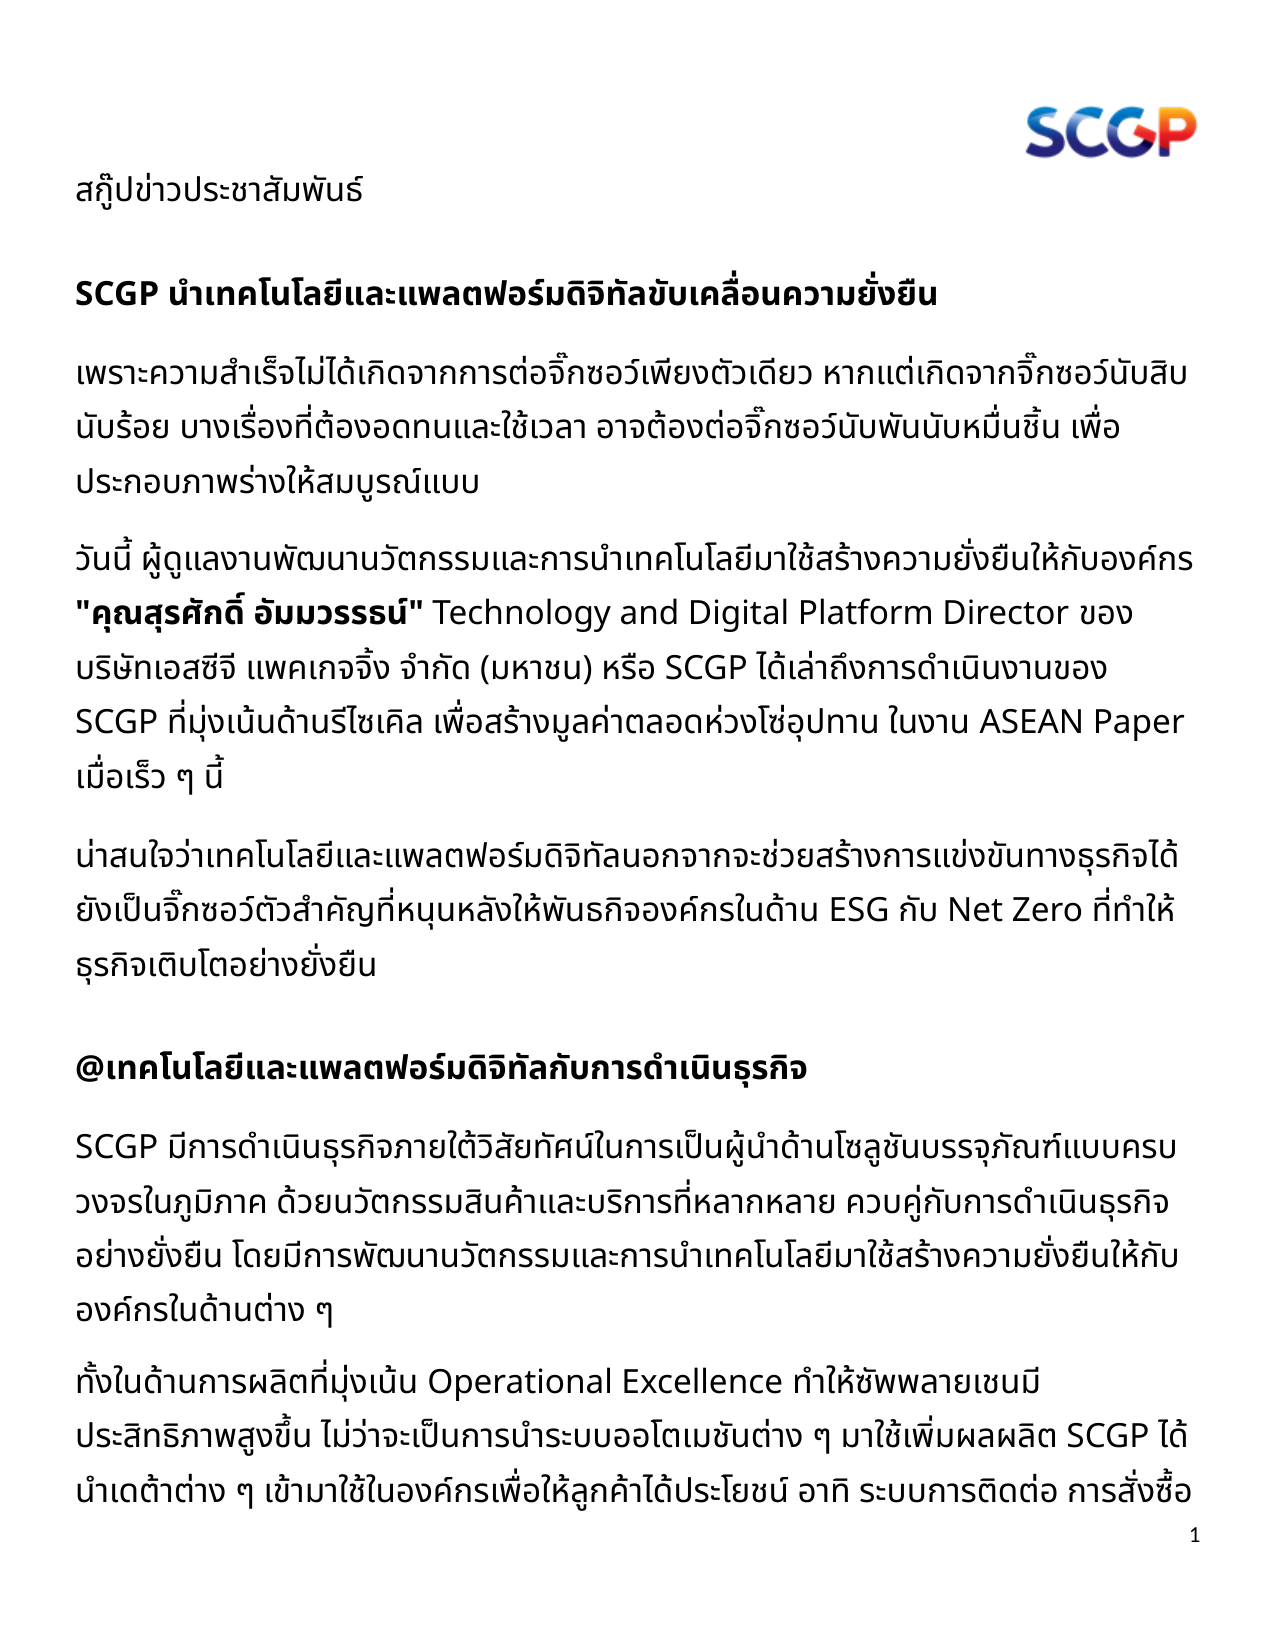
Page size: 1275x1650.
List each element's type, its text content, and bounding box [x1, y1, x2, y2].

text SCGP นำเทคโนโลยีและแพลตฟอร์มดิจิทัลขับเคลื่อนความยั่งยืน [75, 270, 1200, 320]
text เพราะความสำเร็จไม่ได้เกิดจากการต่อจิ๊กซอว์เพียงตัวเดียว หากแต่เกิดจากจิ๊กซอว์นับสิบนับร้อย บางเรื่องที่ต้องอดทนและใช้เวลา อาจต้องต่อจิ๊กซอว์นับพันนับหมื่นชิ้น เพื่อประกอบภาพร่างให้สมบูรณ์แบบ [75, 349, 1200, 508]
text วันนี้ ผู้ดูแลงานพัฒนานวัตกรรมและการนำเทคโนโลยีมาใช้สร้างความยั่งยืนให้กับองค์กร "คุณสุรศักดิ์ อัมมวรรธน์" Technology and Digital Platform Director ของบริษัทเอสซีจี แพคเกจจิ้ง จำกัด (มหาชน) หรือ SCGP ได้เล่าถึงการดำเนินงานของ SCGP ที่มุ่งเน้นด้านรีไซเคิล เพื่อสร้างมูลค่าตลอดห่วงโซ่อุปทาน ในงาน ASEAN Paper เมื่อเร็ว ๆ นี้ [75, 535, 1200, 803]
picture [1023, 101, 1200, 165]
text สกู๊ปข่าวประชาสัมพันธ์ [75, 166, 1200, 217]
text SCGP มีการดำเนินธุรกิจภายใต้วิสัยทัศน์ในการเป็นผู้นำด้านโซลูชันบรรจุภัณฑ์แบบครบวงจรในภูมิภาค ด้วยนวัตกรรมสินค้าและบริการที่หลากหลาย ควบคู่กับการดำเนินธุรกิจอย่างยั่งยืน โดยมีการพัฒนานวัตกรรมและการนำเทคโนโลยีมาใช้สร้างความยั่งยืนให้กับองค์กรในด้านต่าง ๆ [75, 1123, 1200, 1337]
text น่าสนใจว่าเทคโนโลยีและแพลตฟอร์มดิจิทัลนอกจากจะช่วยสร้างการแข่งขันทางธุรกิจได้ ยังเป็นจิ๊กซอว์ตัวสำคัญที่หนุนหลังให้พันธกิจองค์กรในด้าน ESG กับ Net Zero ที่ทำให้ธุรกิจเติบโตอย่างยั่งยืน [75, 832, 1200, 991]
text @เทคโนโลยีและแพลตฟอร์มดิจิทัลกับการดำเนินธุรกิจ [75, 1044, 1200, 1094]
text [75, 1357, 1200, 1517]
